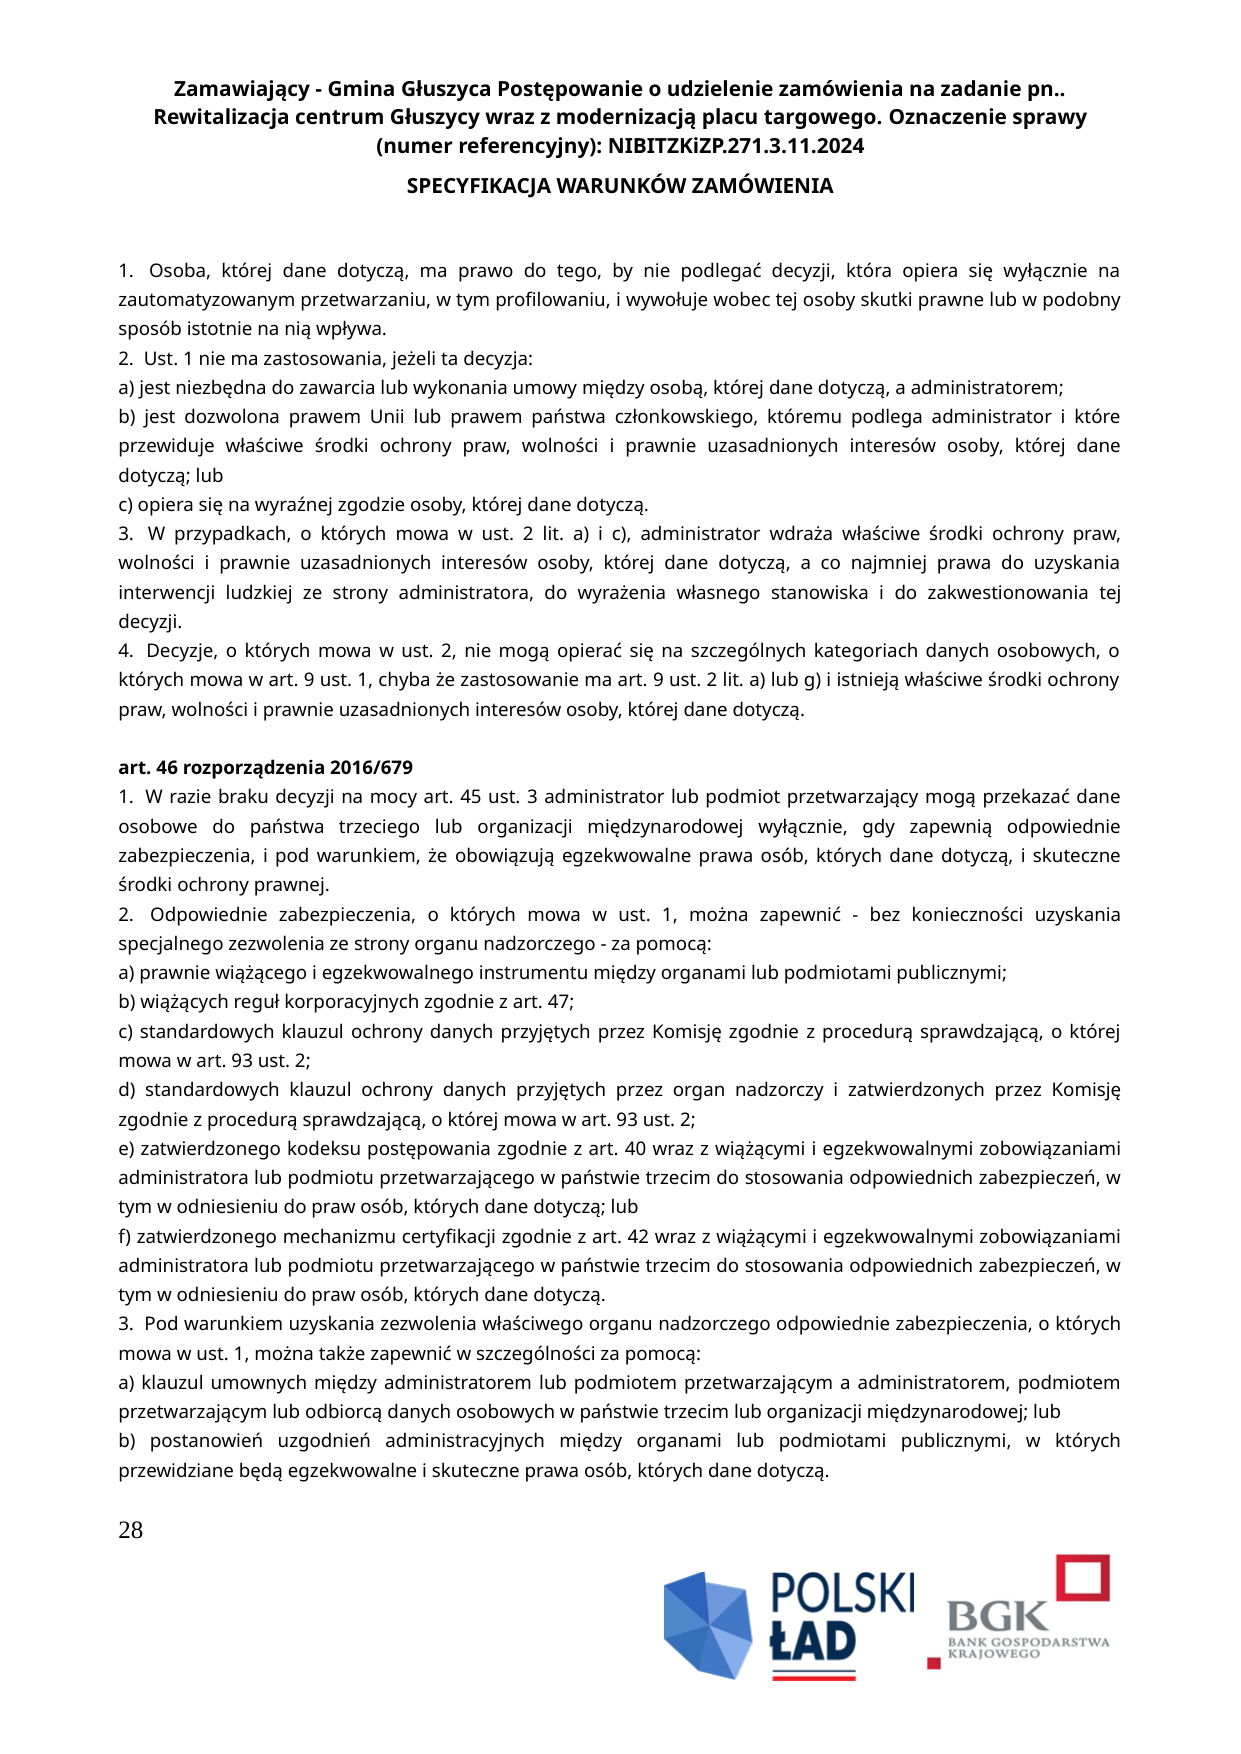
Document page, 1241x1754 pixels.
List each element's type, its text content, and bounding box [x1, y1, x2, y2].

text 2. Ust. 1 nie ma zastosowania, jeżeli ta decyzja: [118, 345, 1122, 370]
text f) zatwierdzonego mechanizmu certyfikacji zgodnie z art. 42 wraz z wiążącymi i egzekwowalnymi zobowiązaniami administratora lub podmiotu przetwarzającego w państwie trzecim do stosowania odpowiednich zabezpieczeń, w tym w odniesieniu do praw osób, których dane dotyczą. [118, 1223, 1122, 1307]
picture [664, 1544, 1123, 1681]
text a) prawnie wiążącego i egzekwowalnego instrumentu między organami lub podmiotami publicznymi; [118, 959, 1122, 985]
text b) wiążących reguł korporacyjnych zgodnie z art. 47; [118, 989, 1122, 1014]
text c) standardowych klauzul ochrony danych przyjętych przez Komisję zgodnie z procedurą sprawdzającą, o której mowa w art. 93 ust. 2; [118, 1018, 1122, 1073]
text d) standardowych klauzul ochrony danych przyjętych przez organ nadzorczy i zatwierdzonych przez Komisję zgodnie z procedurą sprawdzającą, o której mowa w art. 93 ust. 2; [118, 1077, 1122, 1131]
text b) jest dozwolona prawem Unii lub prawem państwa członkowskiego, któremu podlega administrator i które przewiduje właściwe środki ochrony praw, wolności i prawnie uzasadnionych interesów osoby, której dane dotyczą; lub [118, 403, 1122, 487]
text art. 46 rozporządzenia 2016/679 [118, 754, 1122, 780]
text 3. Pod warunkiem uzyskania zezwolenia właściwego organu nadzorczego odpowiednie zabezpieczenia, o których mowa w ust. 1, można także zapewnić w szczególności za pomocą: [118, 1311, 1122, 1366]
text 4. Decyzje, o których mowa w ust. 2, nie mogą opierać się na szczególnych kategoriach danych osobowych, o których mowa w art. 9 ust. 1, chyba że zastosowanie ma art. 9 ust. 2 lit. a) lub g) i istnieją właściwe środki ochrony praw, wolności i prawnie uzasadnionych interesów osoby, której dane dotyczą. [118, 637, 1122, 722]
text b) postanowień uzgodnień administracyjnych między organami lub podmiotami publicznymi, w których przewidziane będą egzekwowalne i skuteczne prawa osób, których dane dotyczą. [118, 1428, 1122, 1483]
text e) zatwierdzonego kodeksu postępowania zgodnie z art. 40 wraz z wiążącymi i egzekwowalnymi zobowiązaniami administratora lub podmiotu przetwarzającego w państwie trzecim do stosowania odpowiednich zabezpieczeń, w tym w odniesieniu do praw osób, których dane dotyczą; lub [118, 1135, 1122, 1219]
text c) opiera się na wyraźnej zgodzie osoby, której dane dotyczą. [118, 491, 1122, 517]
text 3. W przypadkach, o których mowa w ust. 2 lit. a) i c), administrator wdraża właściwe środki ochrony praw, wolności i prawnie uzasadnionych interesów osoby, której dane dotyczą, a co najmniej prawa do uzyskania interwencji ludzkiej ze strony administratora, do wyrażenia własnego stanowiska i do zakwestionowania tej decyzji. [118, 520, 1122, 634]
text a) jest niezbędna do zawarcia lub wykonania umowy między osobą, której dane dotyczą, a administratorem; [118, 374, 1122, 399]
text 1. W razie braku decyzji na mocy art. 45 ust. 3 administrator lub podmiot przetwarzający mogą przekazać dane osobowe do państwa trzeciego lub organizacji międzynarodowej wyłącznie, gdy zapewnią odpowiednie zabezpieczenia, i pod warunkiem, że obowiązują egzekwowalne prawa osób, których dane dotyczą, i skuteczne środki ochrony prawnej. [118, 784, 1122, 897]
text 2. Odpowiednie zabezpieczenia, o których mowa w ust. 1, można zapewnić - bez konieczności uzyskania specjalnego zezwolenia ze strony organu nadzorczego - za pomocą: [118, 901, 1122, 956]
text 1. Osoba, której dane dotyczą, ma prawo do tego, by nie podlegać decyzji, która opiera się wyłącznie na zautomatyzowanym przetwarzaniu, w tym profilowaniu, i wywołuje wobec tej osoby skutki prawne lub w podobny sposób istotnie na nią wpływa. [118, 257, 1122, 341]
text a) klauzul umownych między administratorem lub podmiotem przetwarzającym a administratorem, podmiotem przetwarzającym lub odbiorcą danych osobowych w państwie trzecim lub organizacji międzynarodowej; lub [118, 1369, 1122, 1424]
